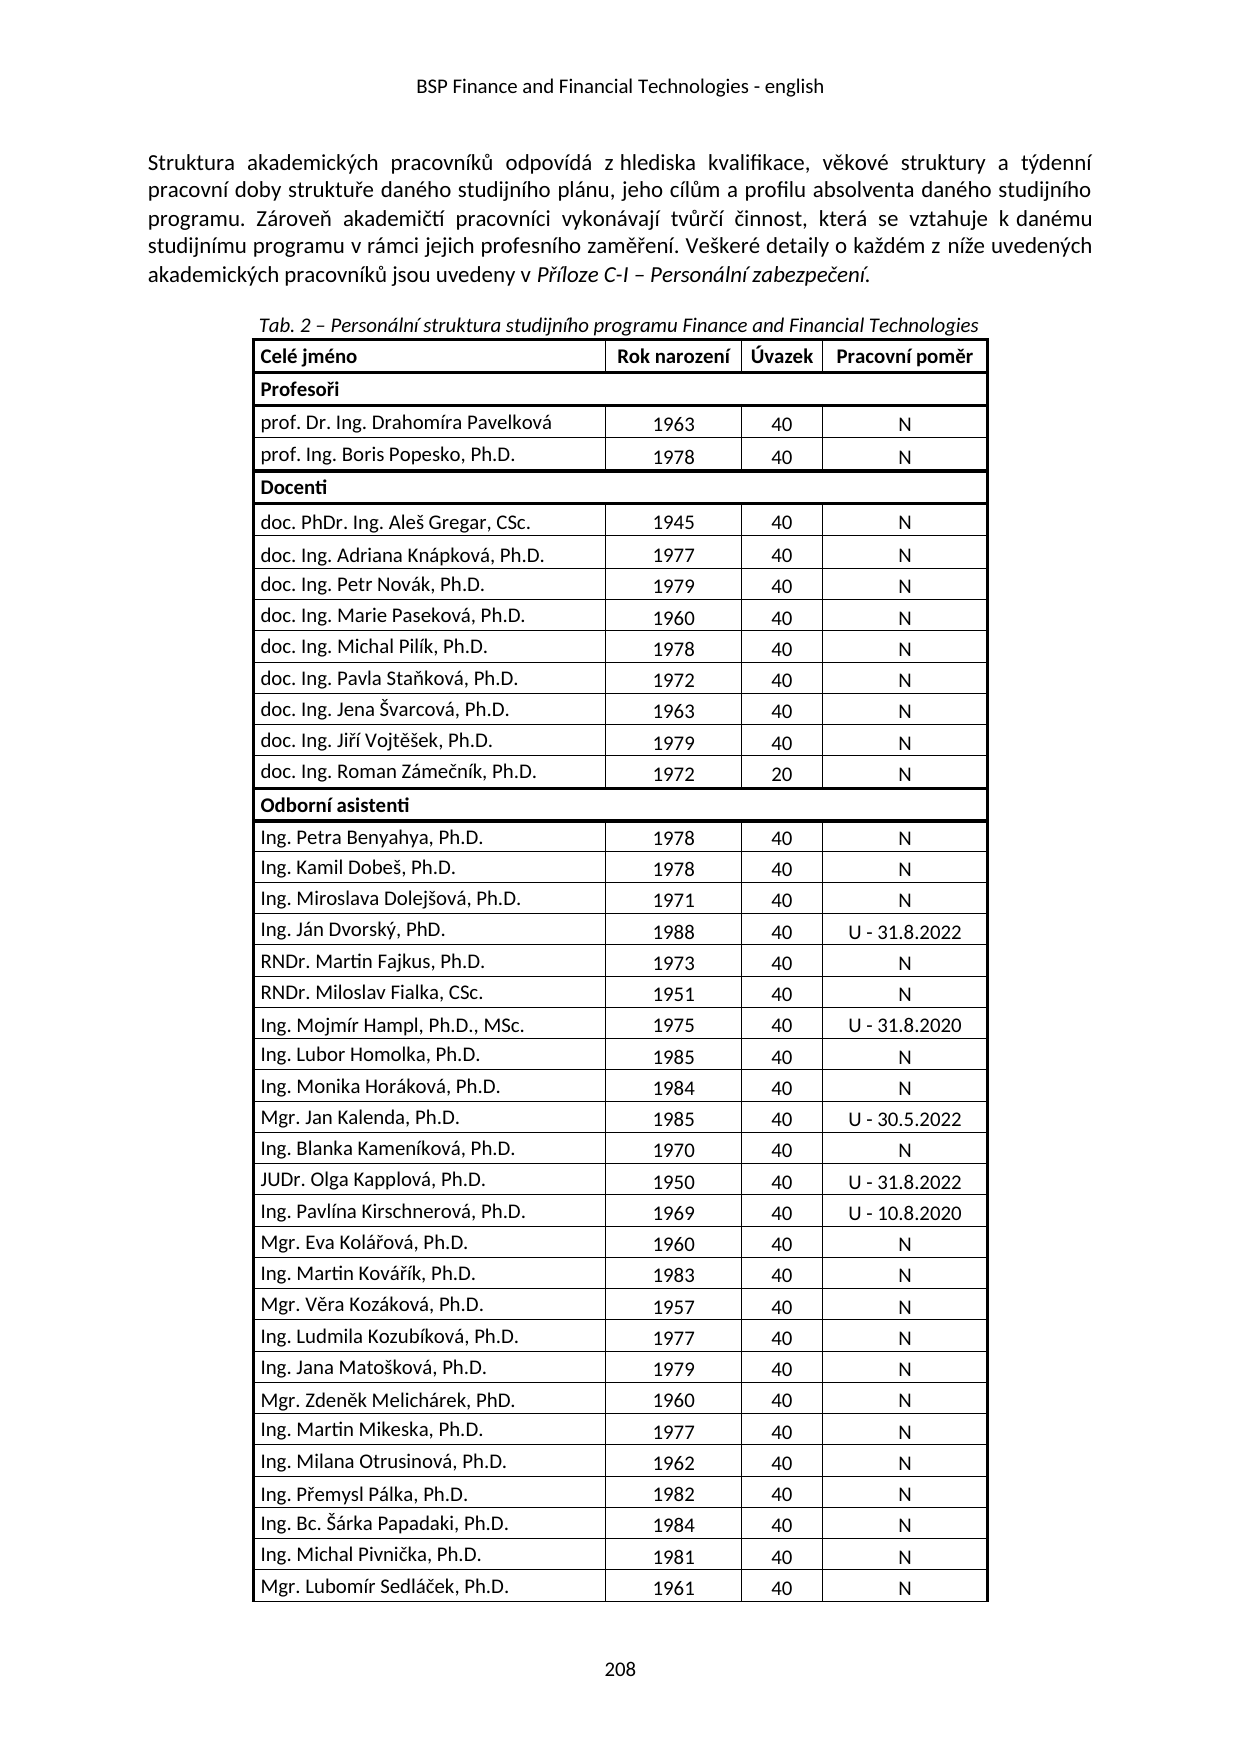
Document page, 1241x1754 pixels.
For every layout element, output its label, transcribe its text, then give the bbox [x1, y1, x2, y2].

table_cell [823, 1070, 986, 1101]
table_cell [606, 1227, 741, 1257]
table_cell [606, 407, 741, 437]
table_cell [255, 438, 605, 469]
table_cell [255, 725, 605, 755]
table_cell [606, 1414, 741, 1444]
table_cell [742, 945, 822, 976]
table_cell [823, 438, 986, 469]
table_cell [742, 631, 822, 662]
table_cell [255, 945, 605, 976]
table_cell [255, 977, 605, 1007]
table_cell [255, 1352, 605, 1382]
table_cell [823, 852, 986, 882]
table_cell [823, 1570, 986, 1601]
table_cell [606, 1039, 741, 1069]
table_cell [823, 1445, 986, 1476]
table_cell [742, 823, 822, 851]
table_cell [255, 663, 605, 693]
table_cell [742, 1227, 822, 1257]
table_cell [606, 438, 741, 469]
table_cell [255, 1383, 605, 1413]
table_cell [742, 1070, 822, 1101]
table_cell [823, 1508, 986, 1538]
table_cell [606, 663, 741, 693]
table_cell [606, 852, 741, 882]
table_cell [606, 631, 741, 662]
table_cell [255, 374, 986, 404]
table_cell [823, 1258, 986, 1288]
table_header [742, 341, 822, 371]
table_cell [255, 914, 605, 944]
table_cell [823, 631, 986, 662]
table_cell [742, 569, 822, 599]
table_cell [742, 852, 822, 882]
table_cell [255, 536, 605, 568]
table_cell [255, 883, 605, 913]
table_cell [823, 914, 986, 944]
text Struktura akademických pracovníků odpovídá z hlediska kvalifikace, věkové struktury a týdenní pracovní doby struktuře daného studijního plánu, jeho cílům a profilu absolventa daného studijního programu. Zároveň akademičtí pracovníci vykonávají tvůrčí činnost, která se vztahuje k danému studijnímu programu v rámci jejich profesního zaměření. Veškeré detaily o každém z níže uvedených akademických pracovníků jsou uvedeny v Příloze C-I – Personální zabezpečení. [148, 148, 1093, 288]
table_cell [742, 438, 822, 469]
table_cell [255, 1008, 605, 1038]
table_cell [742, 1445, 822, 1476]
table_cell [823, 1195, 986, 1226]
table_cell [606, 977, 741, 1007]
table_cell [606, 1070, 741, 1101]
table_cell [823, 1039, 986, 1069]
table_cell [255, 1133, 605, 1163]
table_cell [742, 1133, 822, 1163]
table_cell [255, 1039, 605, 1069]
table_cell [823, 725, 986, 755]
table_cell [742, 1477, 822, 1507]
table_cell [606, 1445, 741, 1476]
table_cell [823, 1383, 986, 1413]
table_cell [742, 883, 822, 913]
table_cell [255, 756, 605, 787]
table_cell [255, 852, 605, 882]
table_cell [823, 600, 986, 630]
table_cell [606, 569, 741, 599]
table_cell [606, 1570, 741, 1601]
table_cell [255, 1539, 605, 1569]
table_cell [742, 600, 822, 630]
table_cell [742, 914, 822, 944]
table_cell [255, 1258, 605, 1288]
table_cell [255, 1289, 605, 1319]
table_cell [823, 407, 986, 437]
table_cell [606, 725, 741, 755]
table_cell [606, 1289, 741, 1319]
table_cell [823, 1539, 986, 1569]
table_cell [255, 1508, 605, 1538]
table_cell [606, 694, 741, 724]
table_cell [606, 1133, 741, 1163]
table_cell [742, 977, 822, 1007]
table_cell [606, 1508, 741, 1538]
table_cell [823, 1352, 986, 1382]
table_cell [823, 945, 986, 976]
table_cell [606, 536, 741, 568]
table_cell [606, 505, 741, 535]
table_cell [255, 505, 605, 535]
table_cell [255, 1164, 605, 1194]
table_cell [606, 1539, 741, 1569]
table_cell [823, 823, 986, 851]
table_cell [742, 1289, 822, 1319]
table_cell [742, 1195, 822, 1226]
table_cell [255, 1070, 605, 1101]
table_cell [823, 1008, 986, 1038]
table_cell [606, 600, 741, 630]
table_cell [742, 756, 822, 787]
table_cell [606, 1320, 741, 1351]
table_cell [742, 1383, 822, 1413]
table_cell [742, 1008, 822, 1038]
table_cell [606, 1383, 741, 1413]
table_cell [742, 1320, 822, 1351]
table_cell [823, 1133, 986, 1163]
text Tab. 2 – Personální struktura studijního programu Finance and Financial Technologies [148, 313, 1093, 338]
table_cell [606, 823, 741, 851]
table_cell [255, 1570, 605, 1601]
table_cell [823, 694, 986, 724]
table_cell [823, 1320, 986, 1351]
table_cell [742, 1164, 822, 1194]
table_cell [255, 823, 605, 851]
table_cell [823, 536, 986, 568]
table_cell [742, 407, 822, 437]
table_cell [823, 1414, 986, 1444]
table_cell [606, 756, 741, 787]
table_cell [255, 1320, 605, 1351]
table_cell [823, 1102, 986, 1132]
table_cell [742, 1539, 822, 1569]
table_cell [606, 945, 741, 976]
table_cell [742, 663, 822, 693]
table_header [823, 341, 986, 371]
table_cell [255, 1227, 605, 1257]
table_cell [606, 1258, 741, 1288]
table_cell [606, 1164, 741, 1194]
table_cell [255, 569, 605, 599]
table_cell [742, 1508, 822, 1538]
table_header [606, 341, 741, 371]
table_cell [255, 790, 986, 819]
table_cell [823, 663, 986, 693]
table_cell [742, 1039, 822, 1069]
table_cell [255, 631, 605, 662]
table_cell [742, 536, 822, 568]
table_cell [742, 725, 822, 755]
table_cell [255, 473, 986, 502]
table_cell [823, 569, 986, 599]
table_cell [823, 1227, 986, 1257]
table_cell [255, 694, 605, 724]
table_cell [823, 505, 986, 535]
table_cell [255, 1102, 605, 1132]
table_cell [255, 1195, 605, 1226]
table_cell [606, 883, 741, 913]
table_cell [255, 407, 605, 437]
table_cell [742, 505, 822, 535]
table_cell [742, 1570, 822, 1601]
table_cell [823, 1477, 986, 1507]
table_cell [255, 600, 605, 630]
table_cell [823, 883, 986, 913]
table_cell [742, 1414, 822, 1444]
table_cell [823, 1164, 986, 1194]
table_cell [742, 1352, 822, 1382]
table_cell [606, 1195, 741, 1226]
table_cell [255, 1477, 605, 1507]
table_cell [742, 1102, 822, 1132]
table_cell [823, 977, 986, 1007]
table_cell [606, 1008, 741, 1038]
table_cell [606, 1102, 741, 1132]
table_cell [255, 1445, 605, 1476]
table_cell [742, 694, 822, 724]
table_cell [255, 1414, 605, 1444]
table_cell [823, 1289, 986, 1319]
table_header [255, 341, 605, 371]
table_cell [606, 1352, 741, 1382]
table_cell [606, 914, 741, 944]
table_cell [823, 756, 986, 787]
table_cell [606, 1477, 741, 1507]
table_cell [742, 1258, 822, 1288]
